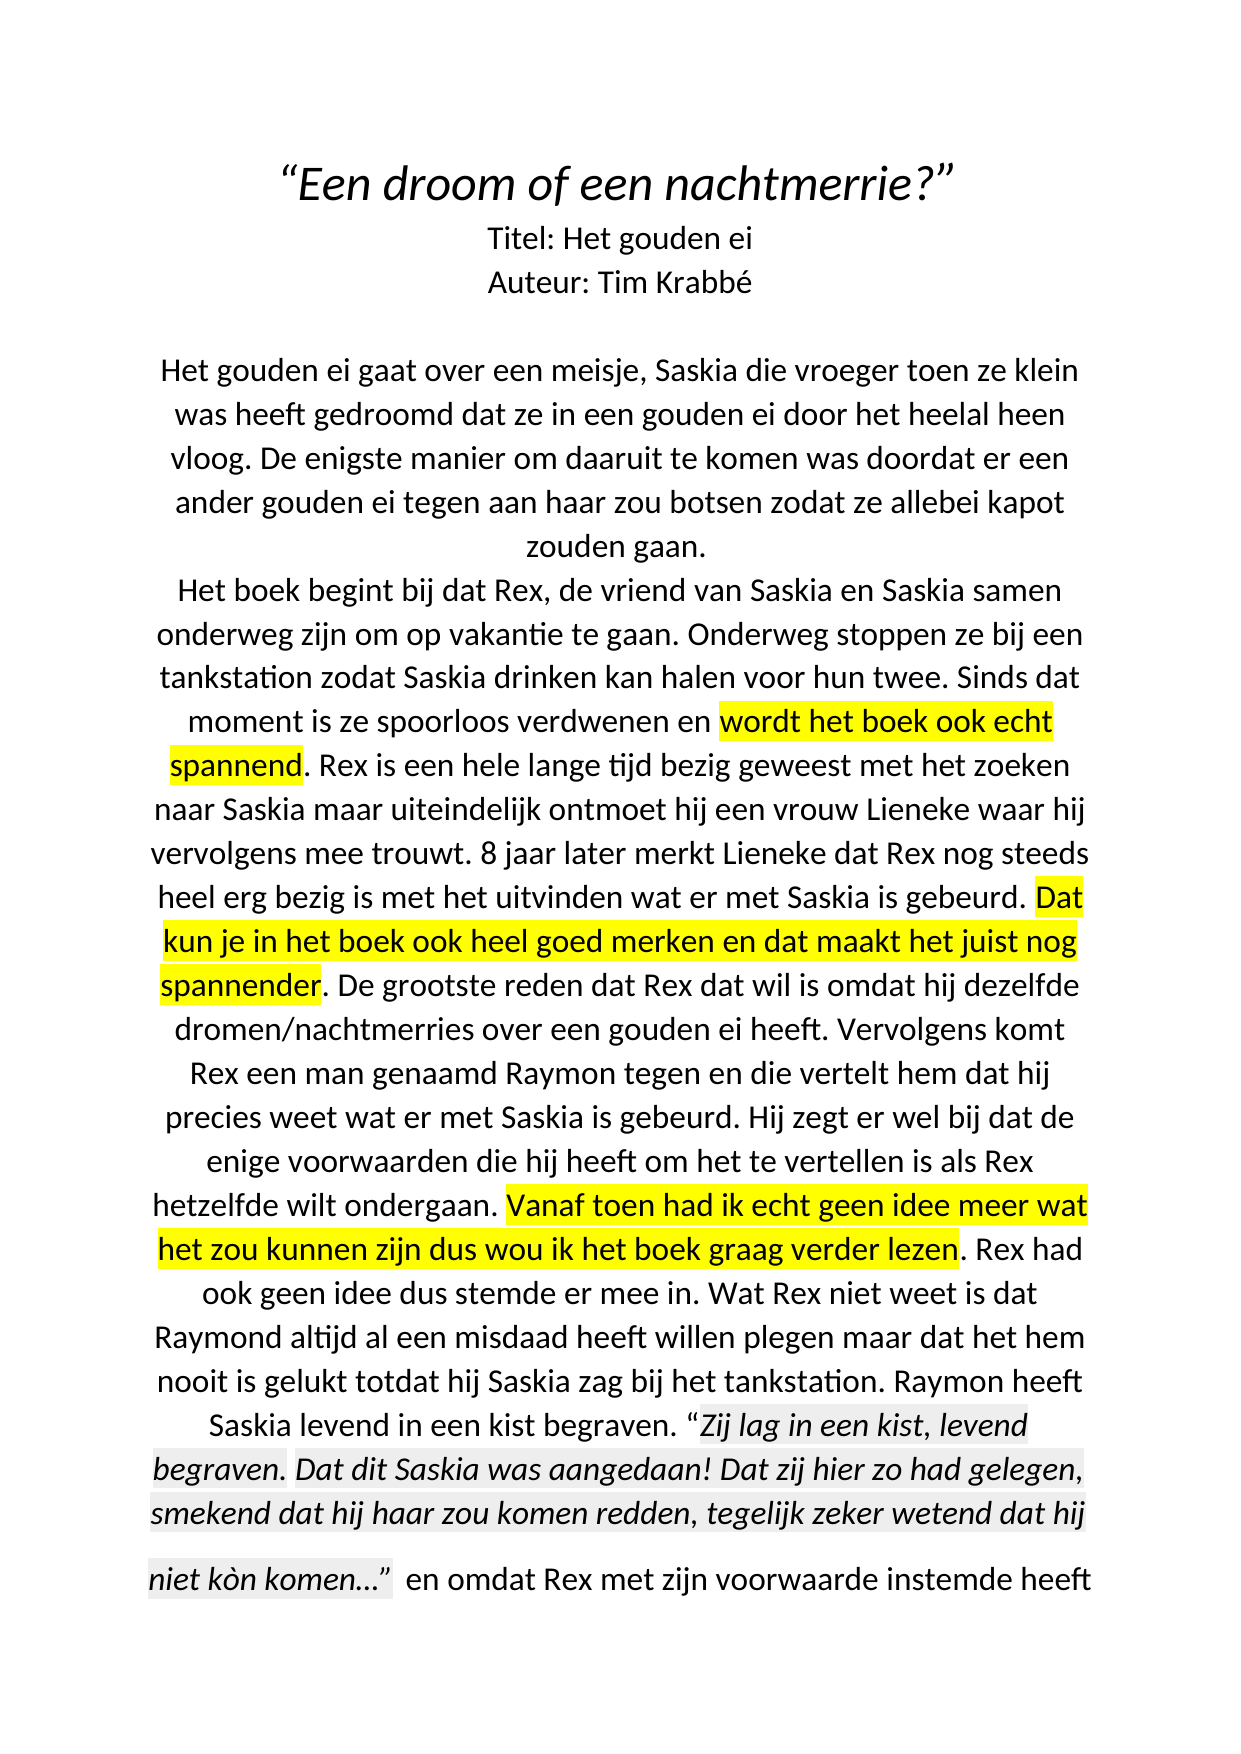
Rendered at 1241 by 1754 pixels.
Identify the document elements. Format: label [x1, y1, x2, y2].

text [148, 148, 1093, 1604]
